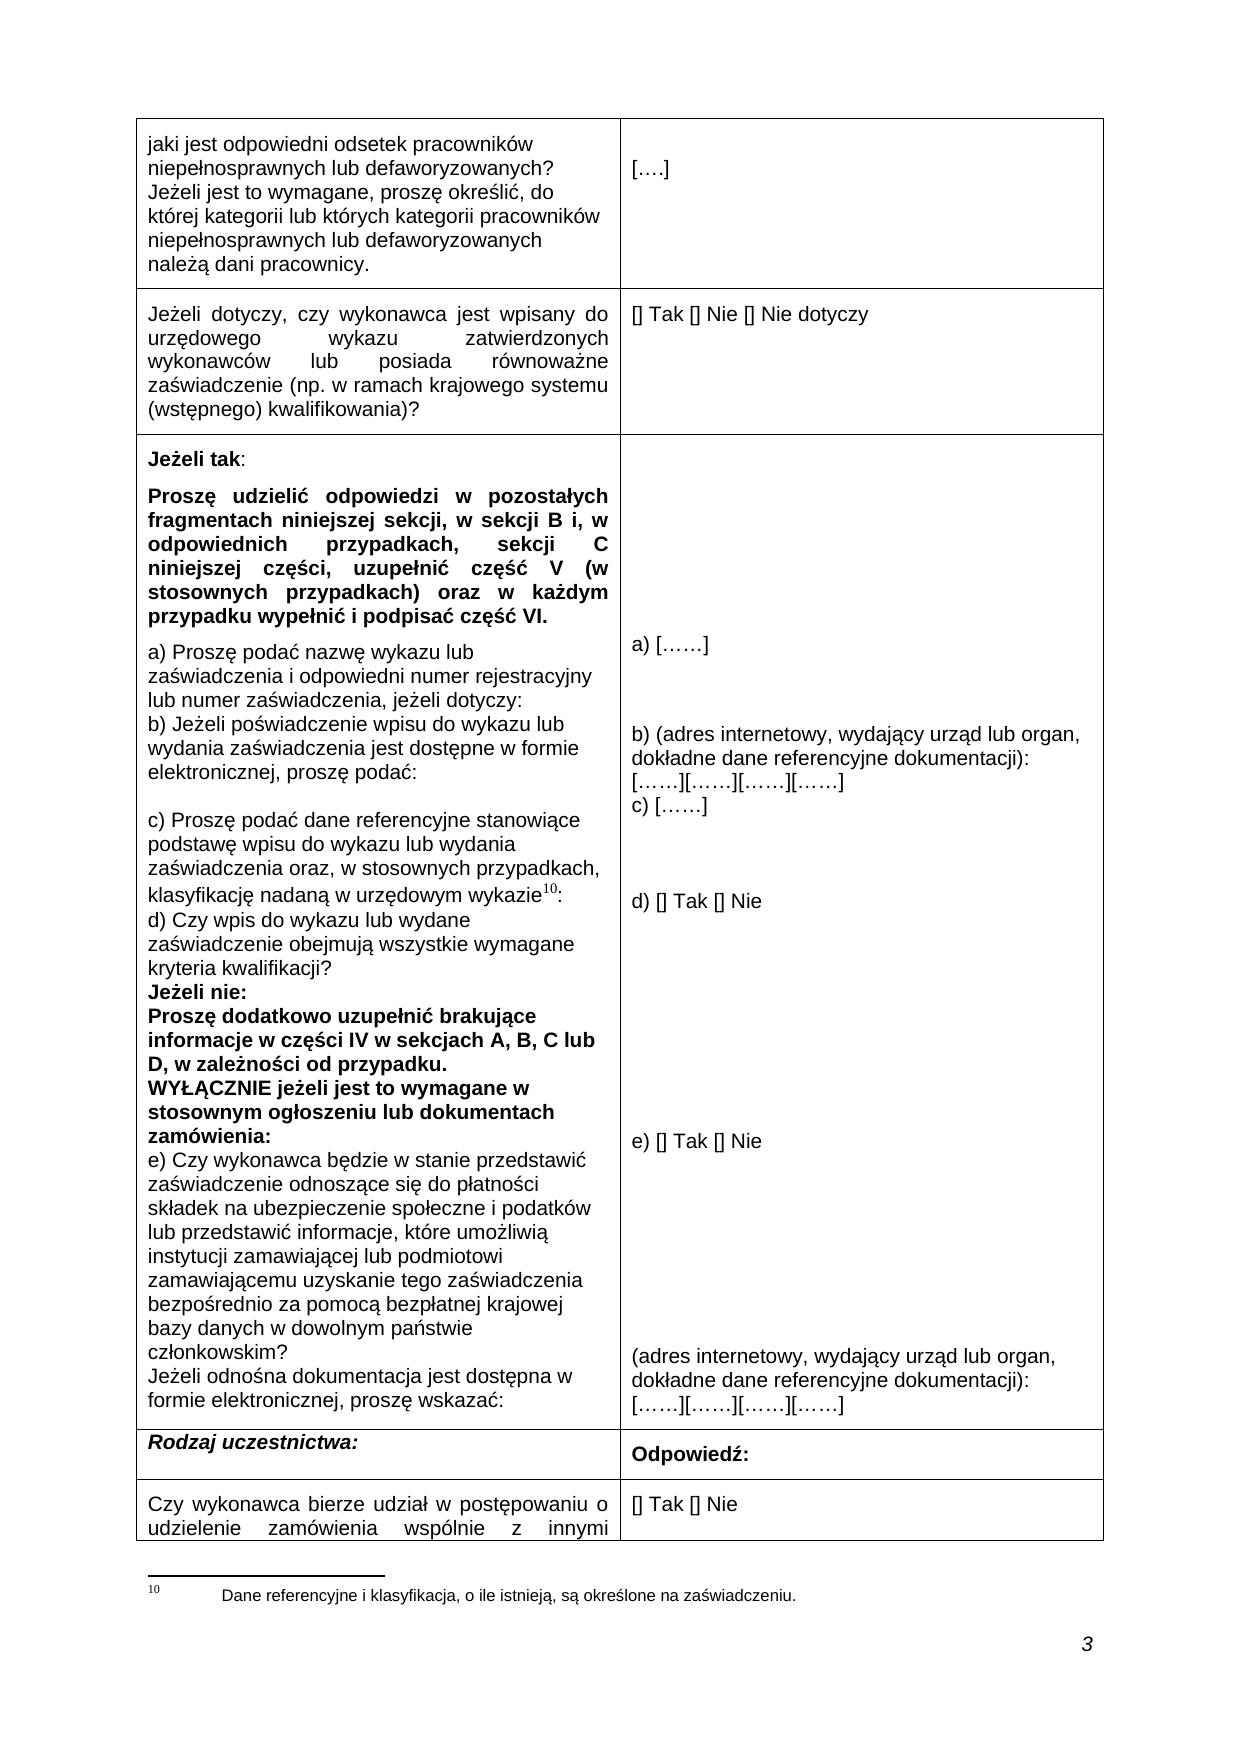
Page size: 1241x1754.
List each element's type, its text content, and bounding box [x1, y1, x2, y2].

table_cell Jeżeli tak: Proszę udzielić odpowiedzi w pozostałych fragmentach niniejszej sekcji, w sekcji B i, w odpowiednich przypadkach, sekcji C niniejszej części, uzupełnić część V (w stosownych przypadkach) oraz w każdym przypadku wypełnić i podpisać część VI. a) Proszę podać nazwę wykazu lub zaświadczenia i odpowiedni numer rejestracyjny lub numer zaświadczenia, jeżeli dotyczy: b) Jeżeli poświadczenie wpisu do wykazu lub wydania zaświadczenia jest dostępne w formie elektronicznej, proszę podać: c) Proszę podać dane referencyjne stanowiące podstawę wpisu do wykazu lub wydania zaświadczenia oraz, w stosownych przypadkach, klasyfikację nadaną w urzędowym wykazie: d) Czy wpis do wykazu lub wydane zaświadczenie obejmują wszystkie wymagane kryteria kwalifikacji? Jeżeli nie: Proszę dodatkowo uzupełnić brakujące informacje w części IV w sekcjach A, B, C lub D, w zależności od przypadku. WYŁĄCZNIE jeżeli jest to wymagane w stosownym ogłoszeniu lub dokumentach zamówienia: e) Czy wykonawca będzie w stanie przedstawić zaświadczenie odnoszące się do płatności składek na ubezpieczenie społeczne i podatków lub przedstawić informacje, które umożliwią instytucji zamawiającej lub podmiotowi zamawiającemu uzyskanie tego zaświadczenia bezpośrednio za pomocą bezpłatnej krajowej bazy danych w dowolnym państwie członkowskim? Jeżeli odnośna dokumentacja jest dostępna w formie elektronicznej, proszę wskazać: [137, 435, 620, 1429]
table_cell a) [……] b) (adres internetowy, wydający urząd lub organ, dokładne dane referencyjne dokumentacji): [……][……][……][……] c) [……] d) [] Tak [] Nie e) [] Tak [] Nie (adres internetowy, wydający urząd lub organ, dokładne dane referencyjne dokumentacji): [……][……][……][……] [621, 435, 1103, 1429]
table_cell Odpowiedź: [621, 1430, 1103, 1479]
table_cell [] Tak [] Nie [621, 1480, 1103, 1540]
table_cell [] Tak [] Nie [] Nie dotyczy [621, 289, 1103, 434]
table_cell Jeżeli dotyczy, czy wykonawca jest wpisany do urzędowego wykazu zatwierdzonych wykonawców lub posiada równoważne zaświadczenie (np. w ramach krajowego systemu (wstępnego) kwalifikowania)? [137, 289, 620, 434]
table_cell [621, 119, 1103, 288]
table_cell Rodzaj uczestnictwa: [137, 1430, 620, 1479]
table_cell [137, 1480, 620, 1540]
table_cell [137, 119, 620, 288]
